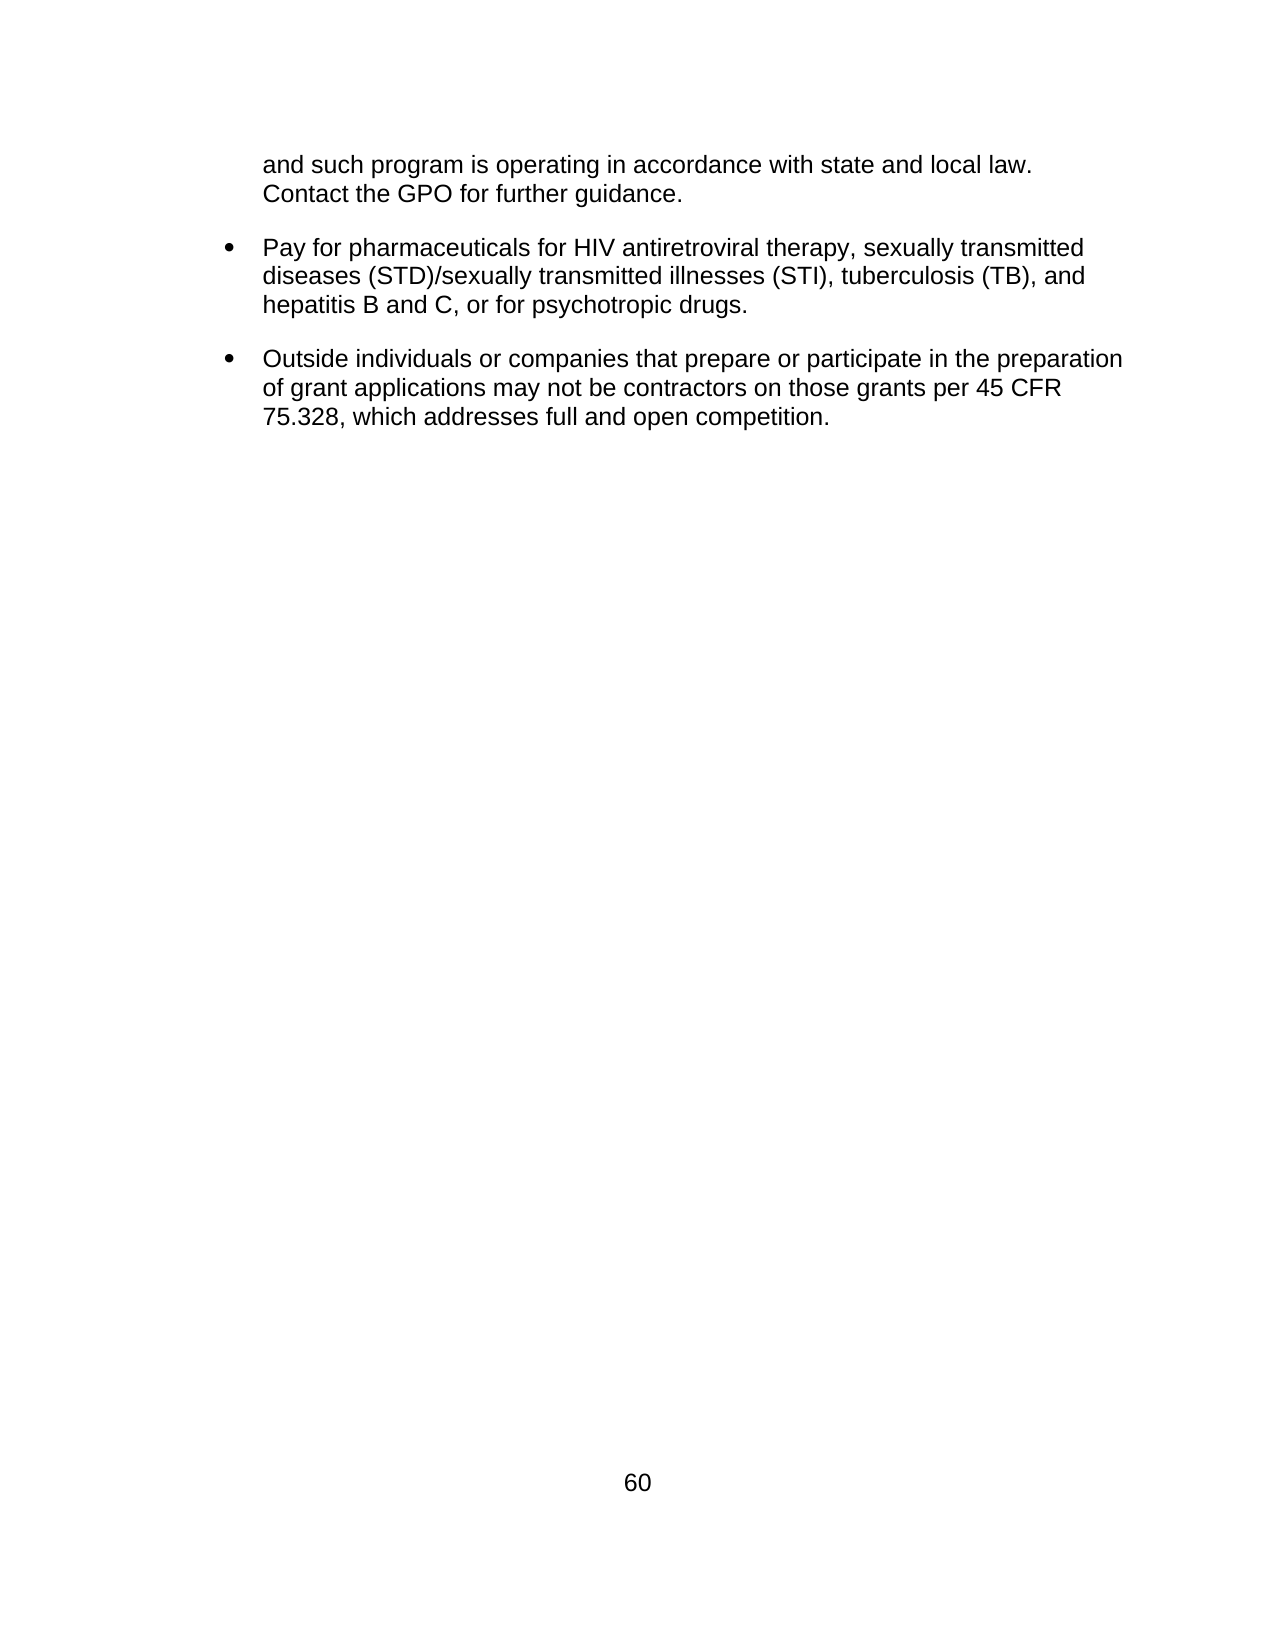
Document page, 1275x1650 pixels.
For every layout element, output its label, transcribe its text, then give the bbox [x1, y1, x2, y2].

list Pay for pharmaceuticals for HIV antiretroviral therapy, sexually transmitted diseases (STD)/sexually transmitted illnesses (STI), tuberculosis (TB), and hepatitis B and C, or for psychotropic drugs. [225, 232, 1125, 319]
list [225, 150, 1125, 207]
list Outside individuals or companies that prepare or participate in the preparation of grant applications may not be contractors on those grants per 45 CFR 75.328, which addresses full and open competition. [225, 344, 1125, 430]
